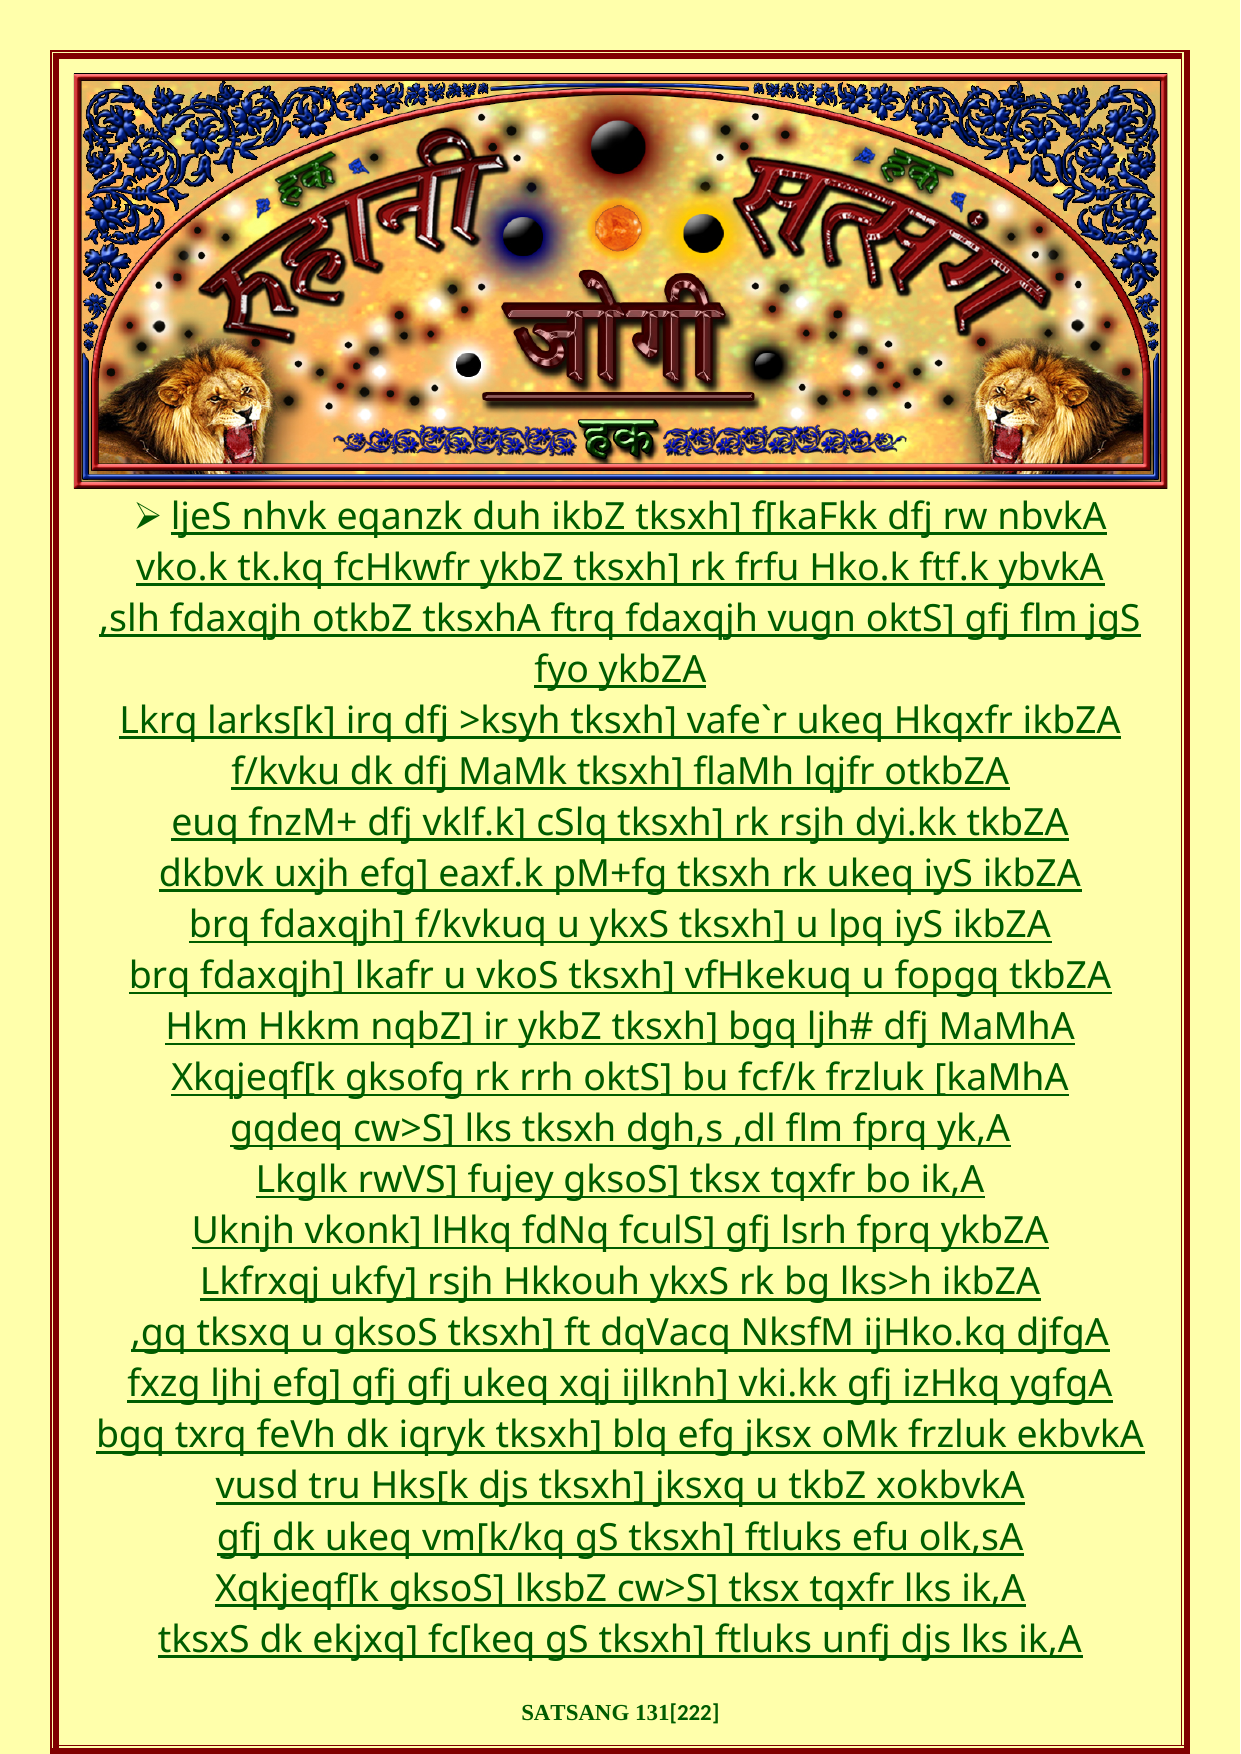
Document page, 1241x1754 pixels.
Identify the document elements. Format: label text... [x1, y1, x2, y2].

picture [73, 73, 1168, 489]
text gfj dk ukeq vm[k/kq gS tksxh] ftluks efu olk,sA [89, 1510, 1152, 1561]
text dkbvk uxjh efg] eaxf.k pM+fg tksxh rk ukeq iyS ikbZA [89, 846, 1152, 897]
text Hkm Hkkm nqbZ] ir ykbZ tksxh] bgq ljh# dfj MaMhA [89, 999, 1152, 1050]
text gqdeq cw>S] lks tksxh dgh,s ,dl flm fprq yk,A [89, 1101, 1152, 1152]
text euq fnzM+ dfj vklf.k] cSlq tksxh] rk rsjh dyi.kk tkbZA [89, 795, 1152, 846]
text vusd tru Hks[k djs tksxh] jksxq u tkbZ xokbvkA [89, 1459, 1152, 1510]
text Lkrq larks[k] irq dfj >ksyh tksxh] vafe`r ukeq Hkqxfr ikbZA [89, 693, 1152, 744]
text bgq txrq feVh dk iqryk tksxh] blq efg jksx oMk frzluk ekbvkA [89, 1408, 1152, 1459]
text ,slh fdaxqjh otkbZ tksxhA ftrq fdaxqjh vugn oktS] gfj flm jgS fyo ykbZA [89, 591, 1152, 693]
list ljeS nhvk eqanzk duh ikbZ tksxh] f[kaFkk dfj rw nbvkA [89, 489, 1152, 540]
text vko.k tk.kq fcHkwfr ykbZ tksxh] rk frfu Hko.k ftf.k ybvkA [89, 540, 1152, 591]
text f/kvku dk dfj MaMk tksxh] flaMh lqjfr otkbZA [89, 744, 1152, 795]
text tksxS dk ekjxq] fc[keq gS tksxh] ftluks unfj djs lks ik,A [89, 1612, 1152, 1663]
text Xkqjeqf[k gksofg rk rrh oktS] bu fcf/k frzluk [kaMhA [89, 1050, 1152, 1101]
text brq fdaxqjh] lkafr u vkoS tksxh] vfHkekuq u fopgq tkbZA [89, 948, 1152, 999]
text Lkglk rwVS] fujey gksoS] tksx tqxfr bo ik,A [89, 1152, 1152, 1203]
text Xqkjeqf[k gksoS] lksbZ cw>S] tksx tqxfr lks ik,A [89, 1561, 1152, 1612]
text ,gq tksxq u gksoS tksxh] ft dqVacq NksfM ijHko.kq djfgA [89, 1306, 1152, 1357]
text brq fdaxqjh] f/kvkuq u ykxS tksxh] u lpq iyS ikbZA [89, 897, 1152, 948]
text fxzg ljhj efg] gfj gfj ukeq xqj ijlknh] vki.kk gfj izHkq ygfgA [89, 1357, 1152, 1408]
text Lkfrxqj ukfy] rsjh Hkkouh ykxS rk bg lks>h ikbZA [89, 1254, 1152, 1306]
text Uknjh vkonk] lHkq fdNq fculS] gfj lsrh fprq ykbZA [89, 1203, 1152, 1254]
